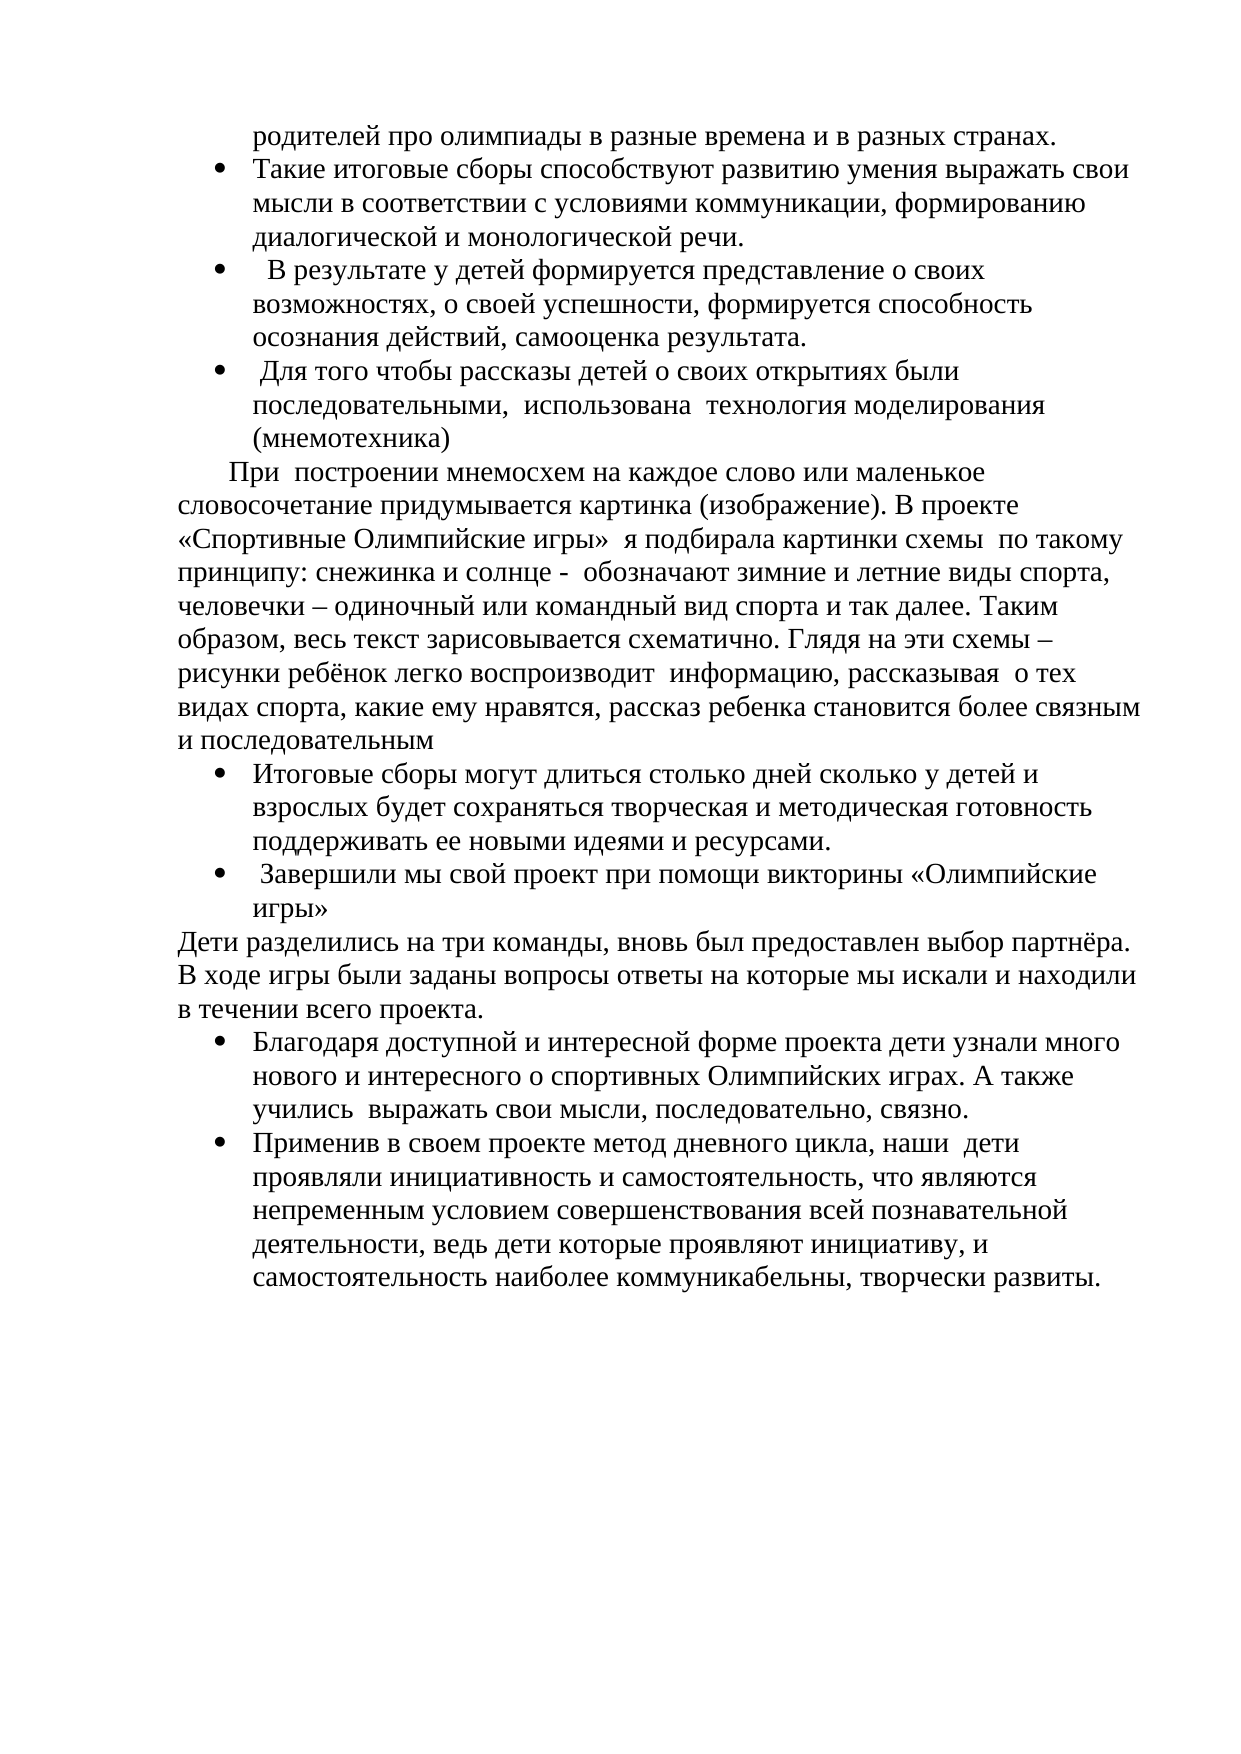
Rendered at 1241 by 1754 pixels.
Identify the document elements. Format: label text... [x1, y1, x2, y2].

list Завершили мы свой проект при помощи викторины «Олимпийские игры» [215, 856, 1152, 924]
list В результате у детей формируется представление о своих возможностях, о своей успешности, формируется способность осознания действий, самооценка результата. [215, 252, 1152, 353]
text Дети разделились на три команды, вновь был предоставлен выбор партнёра. В ходе игры были заданы вопросы ответы на которые мы искали и находили в течении всего проекта. [177, 924, 1152, 1024]
list Итоговые сборы могут длиться столько дней сколько у детей и взрослых будет сохраняться творческая и методическая готовность поддерживать ее новыми идеями и ресурсами. [215, 756, 1152, 856]
text При построении мнемосхем на каждое слово или маленькое словосочетание придумывается картинка (изображение). В проекте «Спортивные Олимпийские игры» я подбирала картинки схемы по такому принципу: снежинка и солнце - обозначают зимние и летние виды спорта, человечки – одиночный или командный вид спорта и так далее. Таким образом, весь текст зарисовывается схематично. Глядя на эти схемы – рисунки ребёнок легко воспроизводит информацию, рассказывая о тех видах спорта, какие ему нравятся, рассказ ребенка становится более связным и последовательным [177, 454, 1152, 756]
list Применив в своем проекте метод дневного цикла, наши дети проявляли инициативность и самостоятельность, что являются непременным условием совершенствования всей познавательной деятельности, ведь дети которые проявляют инициативу, и самостоятельность наиболее коммуникабельны, творчески развиты. [215, 1125, 1152, 1293]
list Для того чтобы рассказы детей о своих открытиях были последовательными, использована технология моделирования (мнемотехника) [215, 353, 1152, 454]
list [215, 118, 1152, 152]
list Такие итоговые сборы способствуют развитию умения выражать свои мысли в соответствии с условиями коммуникации, формированию диалогической и монологической речи. [215, 152, 1152, 252]
list Благодаря доступной и интересной форме проекта дети узнали много нового и интересного о спортивных Олимпийских играх. А также учились выражать свои мысли, последовательно, связно. [215, 1024, 1152, 1125]
